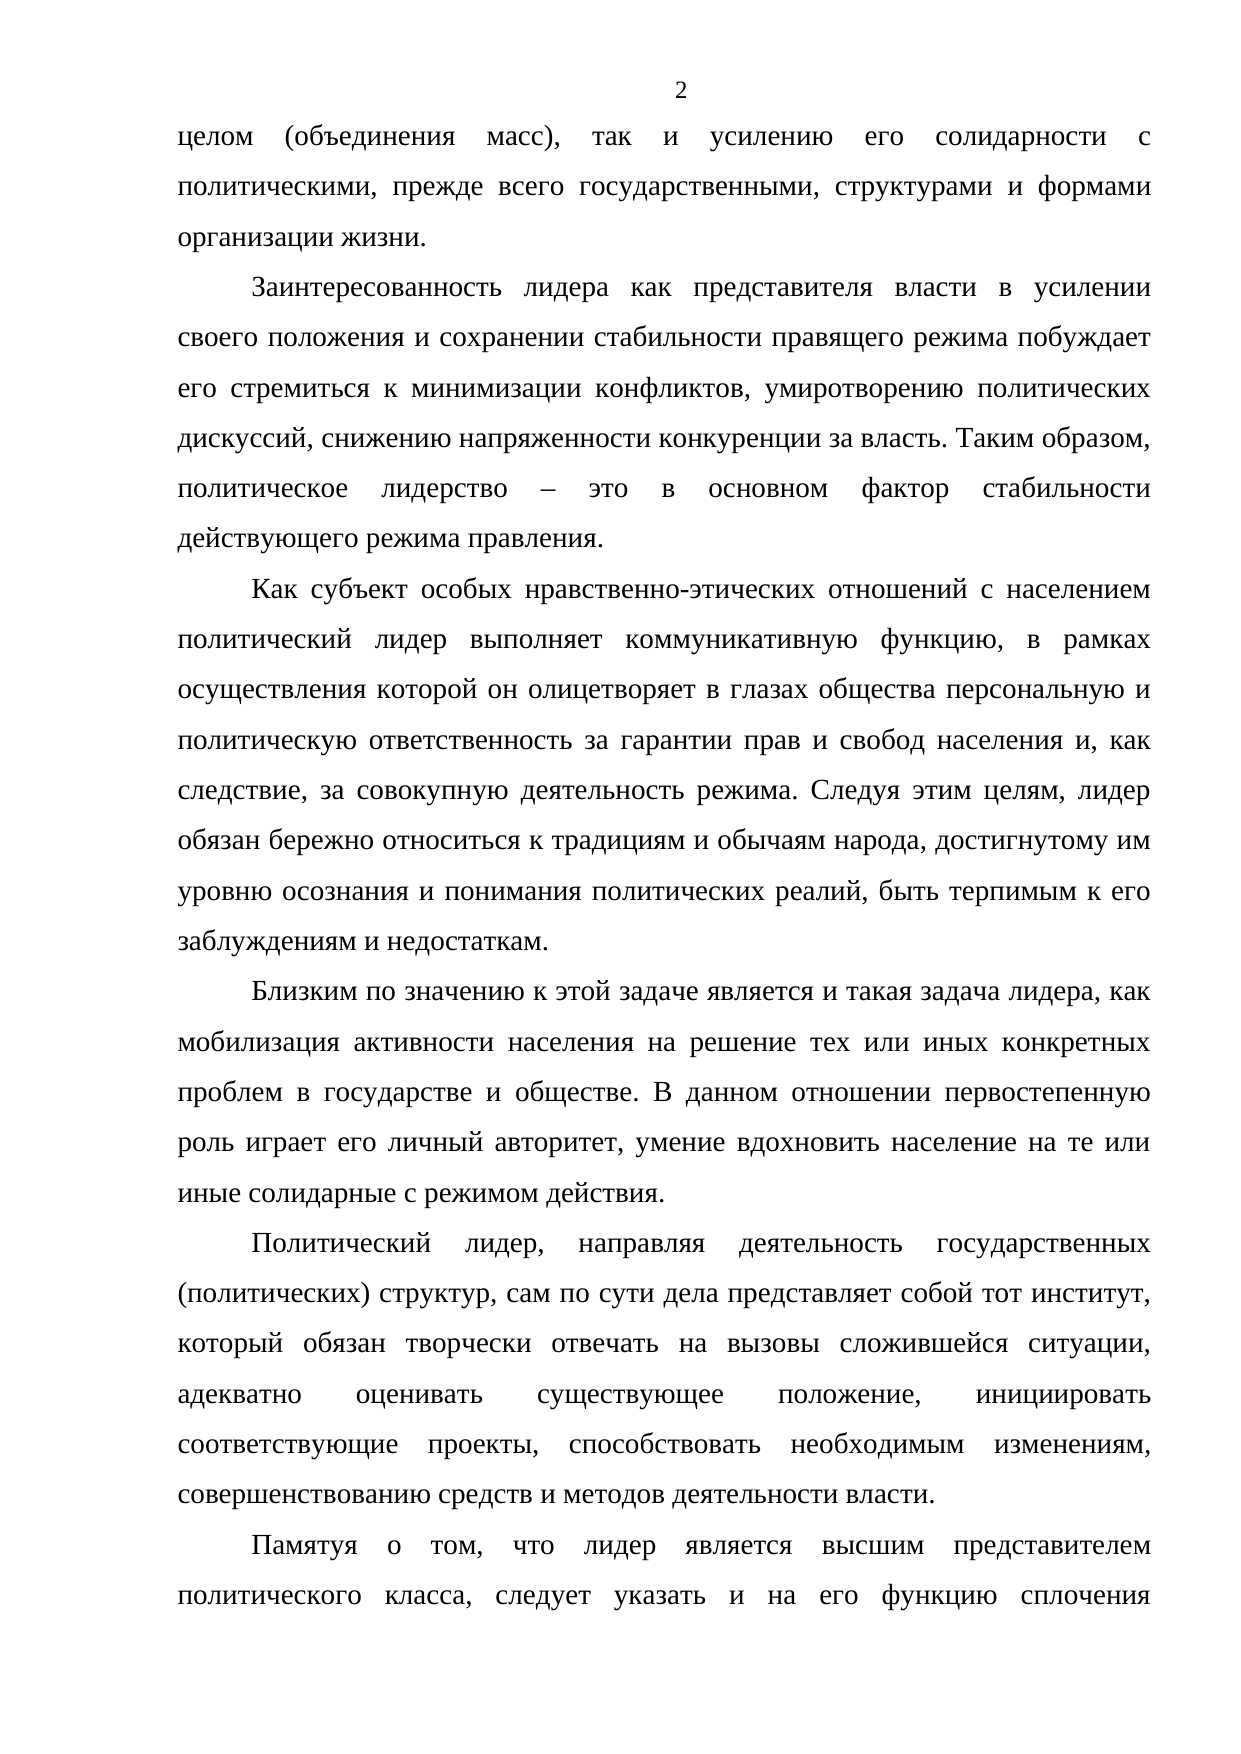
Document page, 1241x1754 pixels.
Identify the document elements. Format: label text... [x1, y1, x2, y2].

text Как субъект особых нравственно-этических отношений с населением политический лидер выполняет коммуникативную функцию, в рамках осуществления которой он олицетворяет в глазах общества персональную и политическую ответственность за гарантии прав и свобод населения и, как следствие, за совокупную деятельность режима. Следуя этим целям, лидер обязан бережно относиться к традициям и обычаям народа, достигнутому им уровню осознания и понимания политических реалий, быть терпимым к его заблуждениям и недостаткам. [177, 571, 1152, 957]
text Политический лидер, направляя деятельность государственных (политических) структур, сам по сути дела представляет собой тот институт, который обязан творчески отвечать на вызовы сложившейся ситуации, адекватно оценивать существующее положение, инициировать соответствующие проекты, способствовать необходимым изменениям, совершенствованию средств и методов деятельности власти. [177, 1225, 1152, 1510]
text Заинтересованность лидера как представителя власти в усилении своего положения и сохранении стабильности правящего режима побуждает его стремиться к минимизации конфликтов, умиротворению политических дискуссий, снижению напряженности конкуренции за власть. Таким образом, политическое лидерство – это в основном фактор стабильности действующего режима правления. [177, 269, 1152, 554]
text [177, 1527, 1152, 1611]
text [177, 118, 1152, 252]
text Близким по значению к этой задаче является и такая задача лидера, как мобилизация активности населения на решение тех или иных конкретных проблем в государстве и обществе. В данном отношении первостепенную роль играет его личный авторитет, умение вдохновить население на те или иные солидарные с режимом действия. [177, 973, 1152, 1208]
